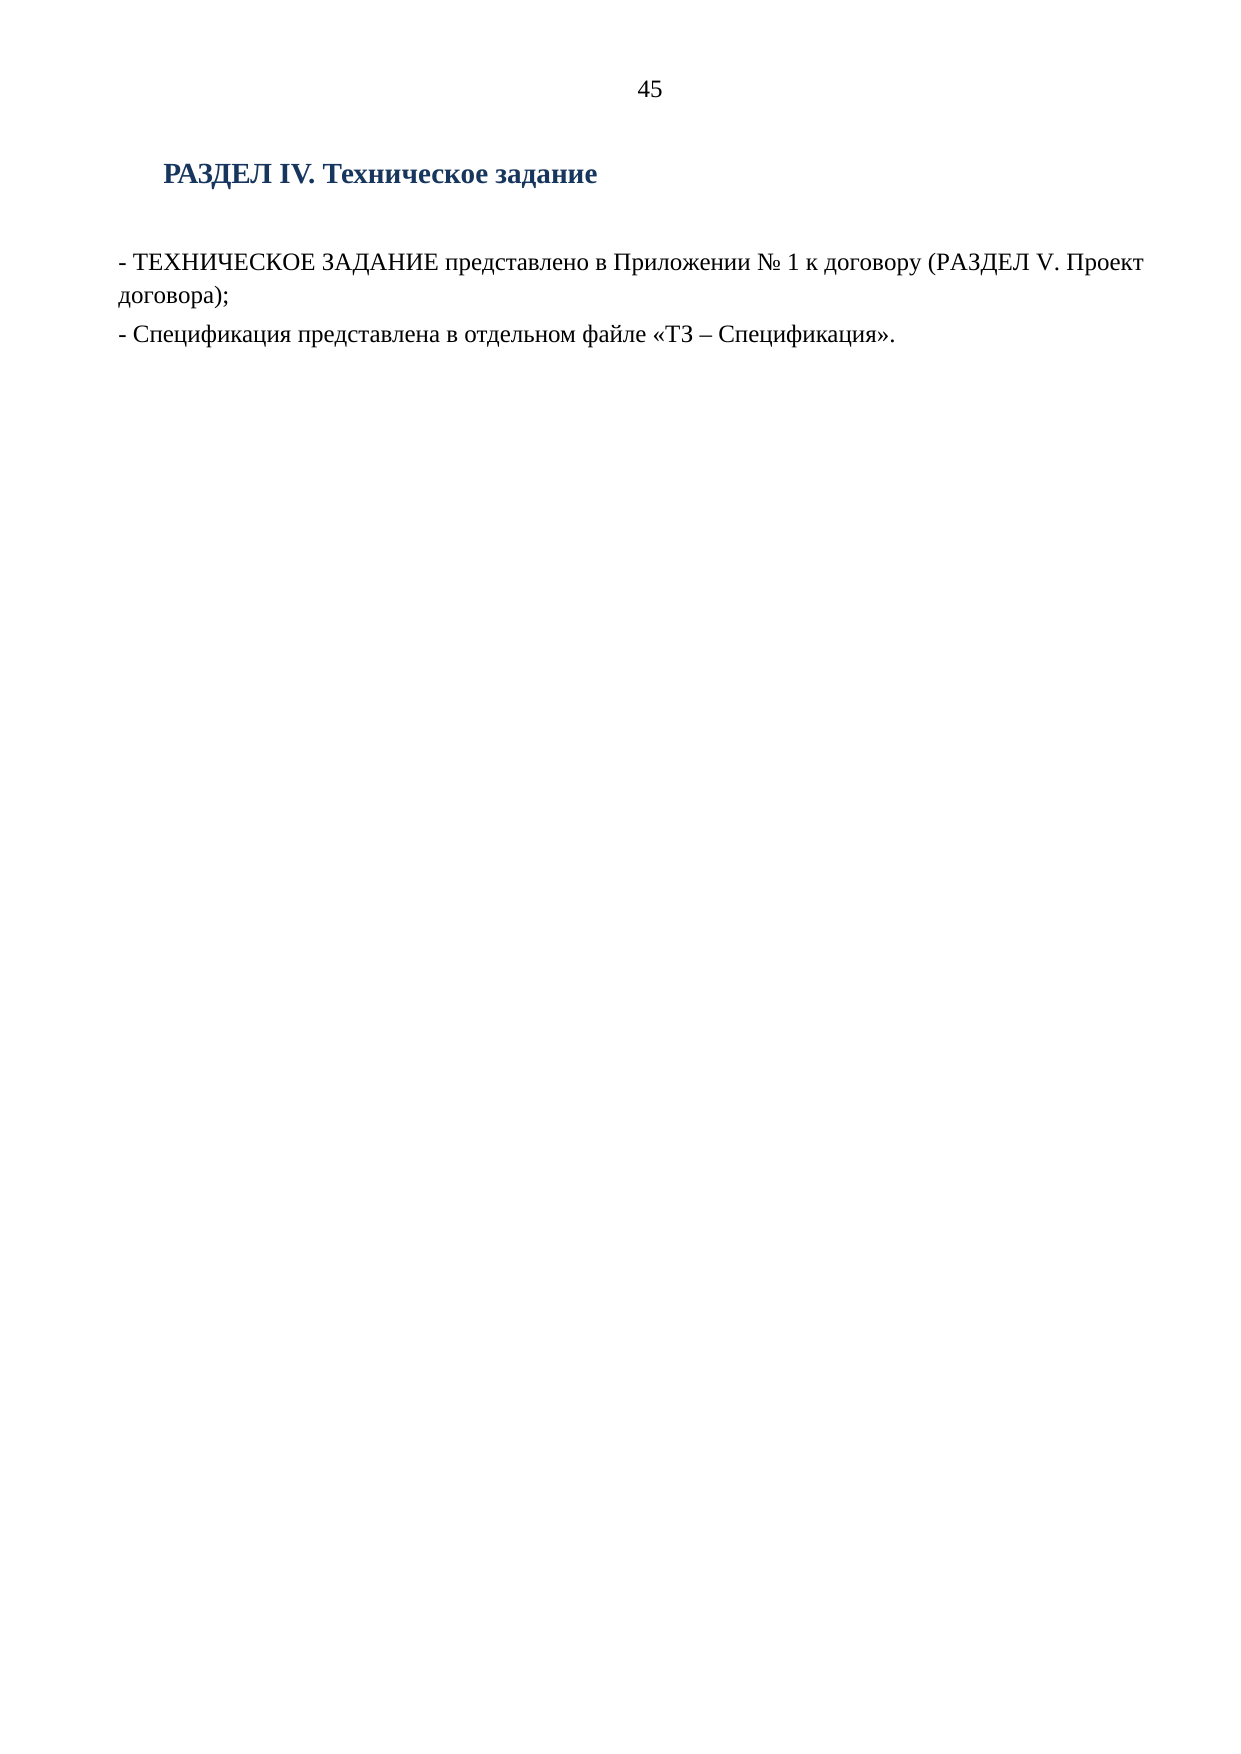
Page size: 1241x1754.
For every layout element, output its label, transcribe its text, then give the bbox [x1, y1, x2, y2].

text РАЗДЕЛ IV. Техническое задание [163, 156, 1181, 190]
text - Спецификация представлена в отдельном файле «ТЗ – Спецификация». [118, 319, 1181, 348]
text - ТЕХНИЧЕСКОЕ ЗАДАНИЕ представлено в Приложении № 1 к договору (РАЗДЕЛ V. Проект договора); [118, 247, 1181, 309]
